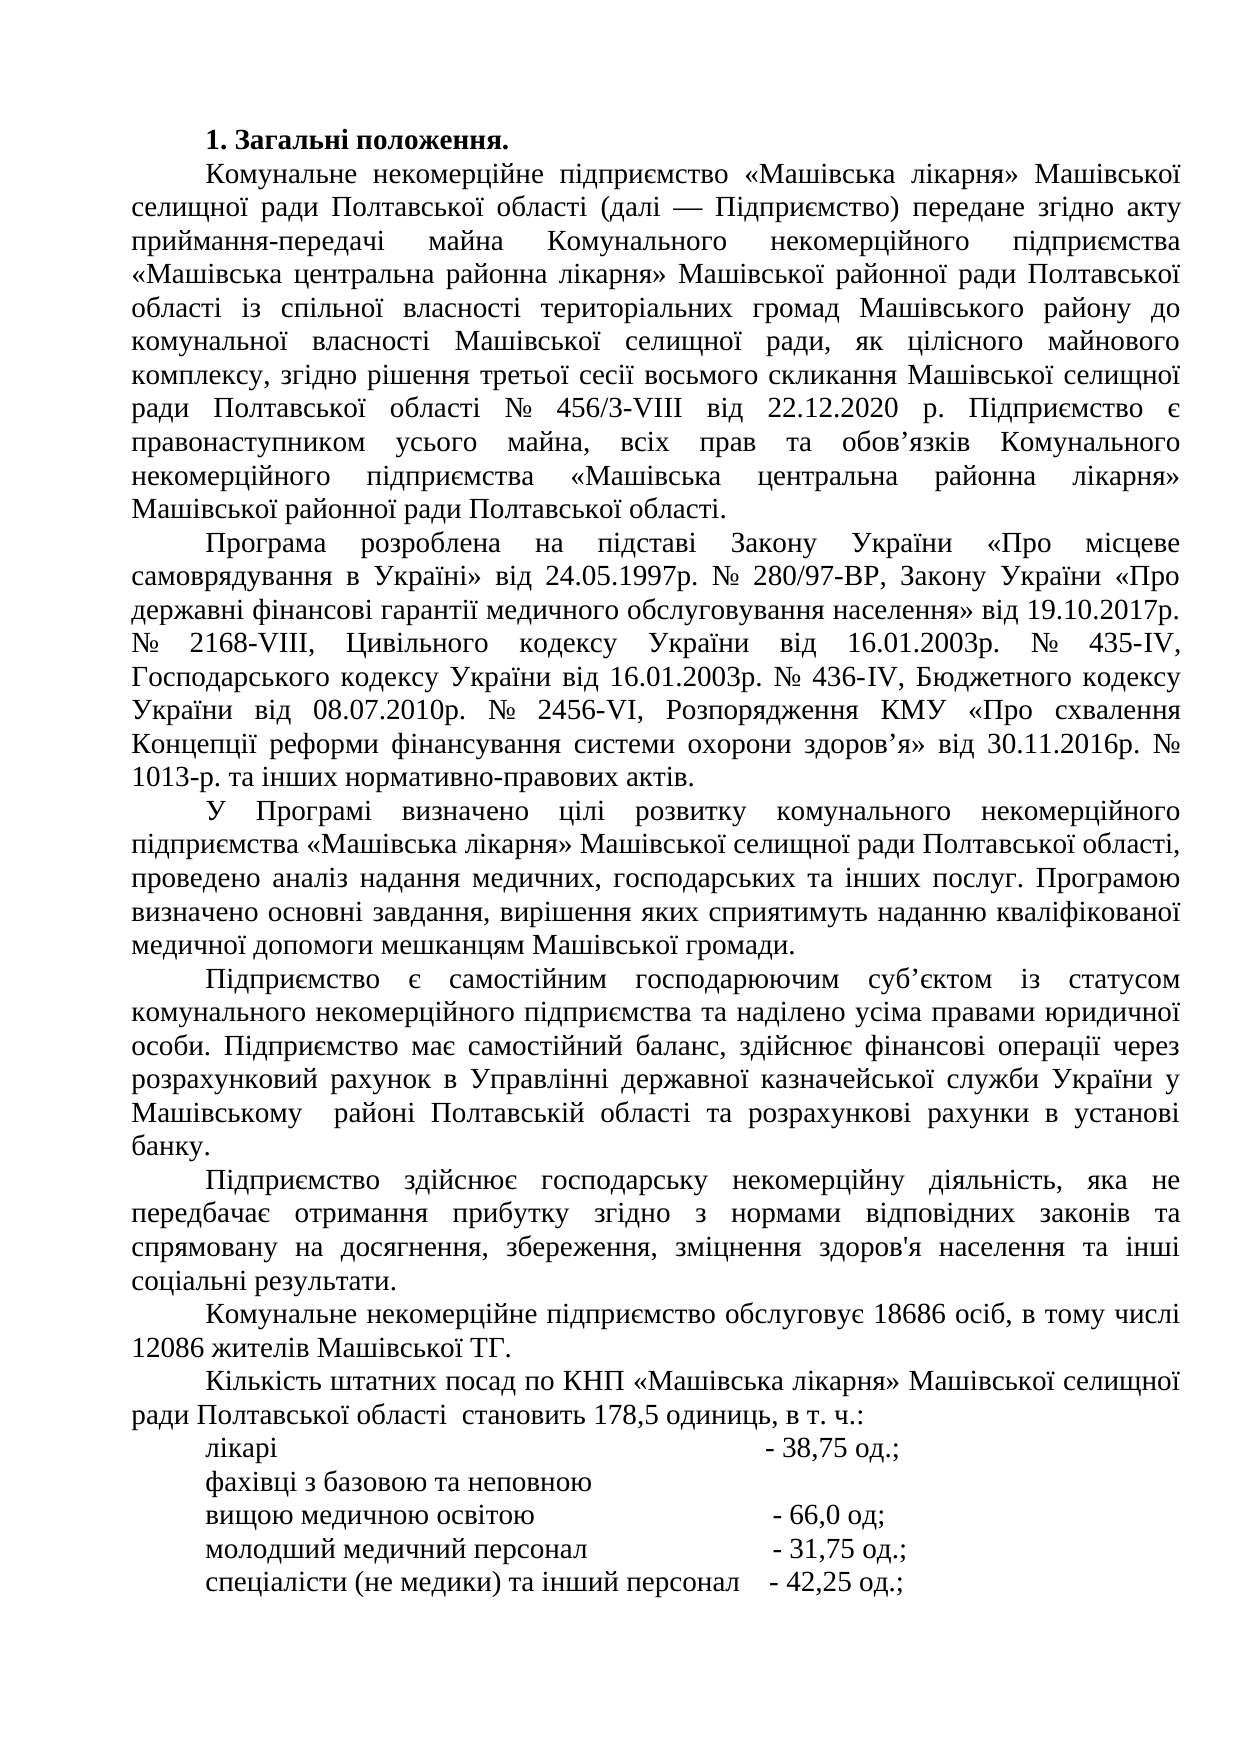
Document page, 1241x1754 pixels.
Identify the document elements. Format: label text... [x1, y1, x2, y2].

text фахівці з базовою та неповною [131, 1464, 1181, 1497]
text спеціалісти (не медики) та інший персонал - 42,25 од.; [131, 1564, 1181, 1598]
text 1. Загальні положення. [205, 122, 1181, 156]
text молодший медичний персонал - 31,75 од.; [131, 1531, 1181, 1564]
text Комунальне некомерційне підприємство обслуговує 18686 осіб, в тому числі 12086 жителів Машівської ТГ. [131, 1296, 1181, 1363]
text Кількість штатних посад по КНП «Машівська лікарня» Машівської селищної ради Полтавської області становить 178,5 одиниць, в т. ч.: [131, 1363, 1181, 1430]
text лікарі - 38,75 од.; [131, 1430, 1181, 1464]
text Програма розроблена на підставі Закону України «Про місцеве самоврядування в Україні» від 24.05.1997р. № 280/97-ВР, Закону України «Про державні фінансові гарантії медичного обслуговування населення» від 19.10.2017р. № 2168-VIII, Цивільного кодексу України від 16.01.2003р. № 435-IV, Господарського кодексу України від 16.01.2003р. № 436-IV, Бюджетного кодексу України від 08.07.2010р. № 2456-VI, Розпорядження КМУ «Про схвалення Концепції реформи фінансування системи охорони здоров’я» від 30.11.2016р. № 1013-р. та інших нормативно-правових актів. [131, 525, 1181, 793]
text вищою медичною освітою - 66,0 од; [131, 1497, 1181, 1531]
text Комунальне некомерційне підприємство «Машівська лікарня» Машівської селищної ради Полтавської області (далі — Підприємство) передане згідно акту приймання-передачі майна Комунального некомерційного підприємства «Машівська центральна районна лікарня» Машівської районної ради Полтавської області із спільної власності територіальних громад Машівського району до комунальної власності Машівської селищної ради, як цілісного майнового комплексу, згідно рішення третьої сесії восьмого скликання Машівської селищної ради Полтавської області № 456/3-VIII від 22.12.2020 р. Підприємство є правонаступником усього майна, всіх прав та обов’язків Комунального некомерційного підприємства «Машівська центральна районна лікарня» Машівської районної ради Полтавської області. [131, 156, 1181, 525]
text Підприємство здійснює господарську некомерційну діяльність, яка не передбачає отримання прибутку згідно з нормами відповідних законів та спрямовану на досягнення, збереження, зміцнення здоров'я населення та інші соціальні результати. [131, 1162, 1181, 1296]
text У Програмі визначено цілі розвитку комунального некомерційного підприємства «Машівська лікарня» Машівської селищної ради Полтавської області, проведено аналіз надання медичних, господарських та інших послуг. Програмою визначено основні завдання, вирішення яких сприятимуть наданню кваліфікованої медичної допомоги мешканцям Машівської громади. [131, 793, 1181, 961]
text Підприємство є самостійним господарюючим суб’єктом із статусом комунального некомерційного підприємства та наділено усіма правами юридичної особи. Підприємство має самостійний баланс, здійснює фінансові операції через розрахунковий рахунок в Управлінні державної казначейської служби України у Машівському районі Полтавській області та розрахункові рахунки в установі банку. [131, 961, 1181, 1162]
